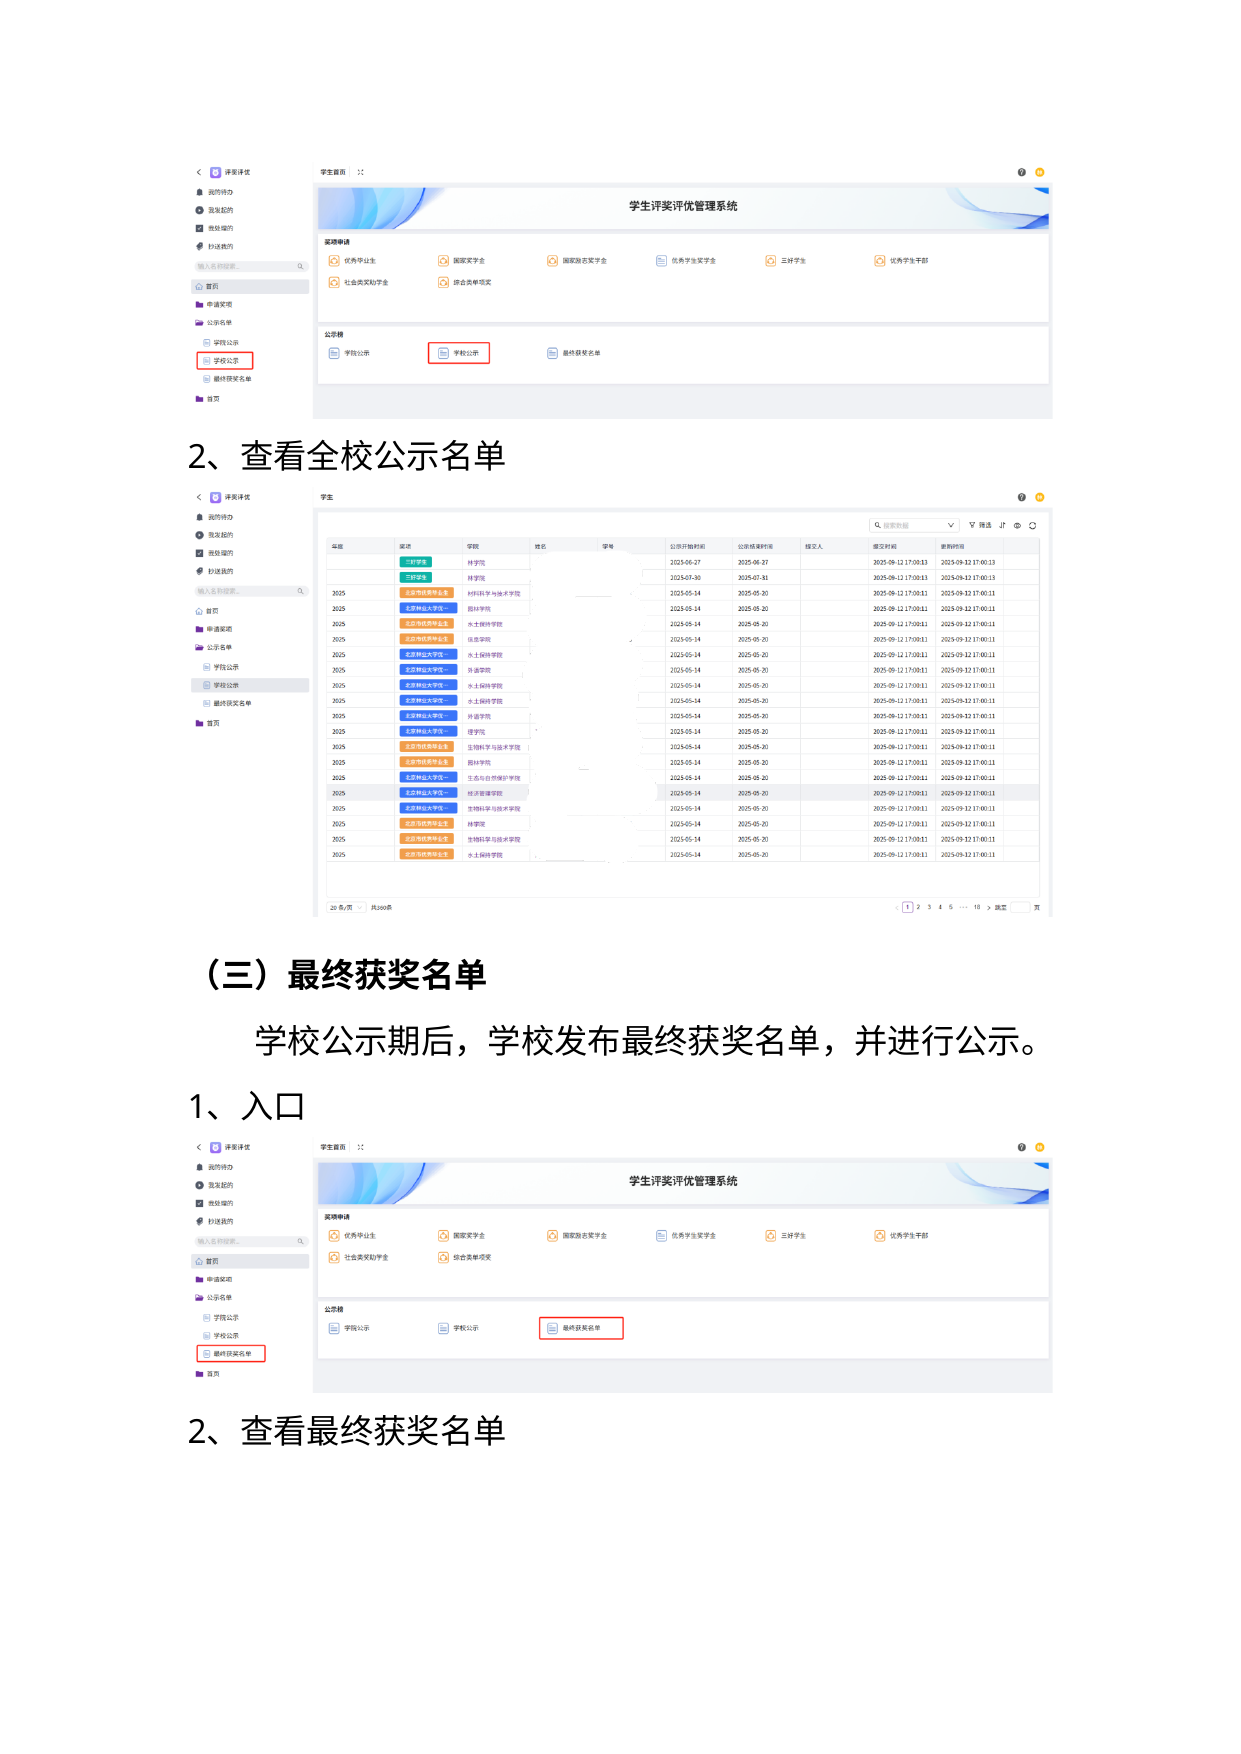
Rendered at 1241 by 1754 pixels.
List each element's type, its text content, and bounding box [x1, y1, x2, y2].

text 2、查看最终获奖名单 [187, 1397, 1053, 1462]
picture [187, 162, 1053, 419]
text 学校公示期后，学校发布最终获奖名单，并进行公示。 [187, 1007, 1053, 1072]
picture [187, 487, 1053, 917]
text 1、入口 [187, 1072, 1053, 1137]
picture [187, 1137, 1053, 1393]
text 2、查看全校公示名单 [187, 422, 1053, 487]
text （三）最终获奖名单 [187, 942, 1053, 1007]
